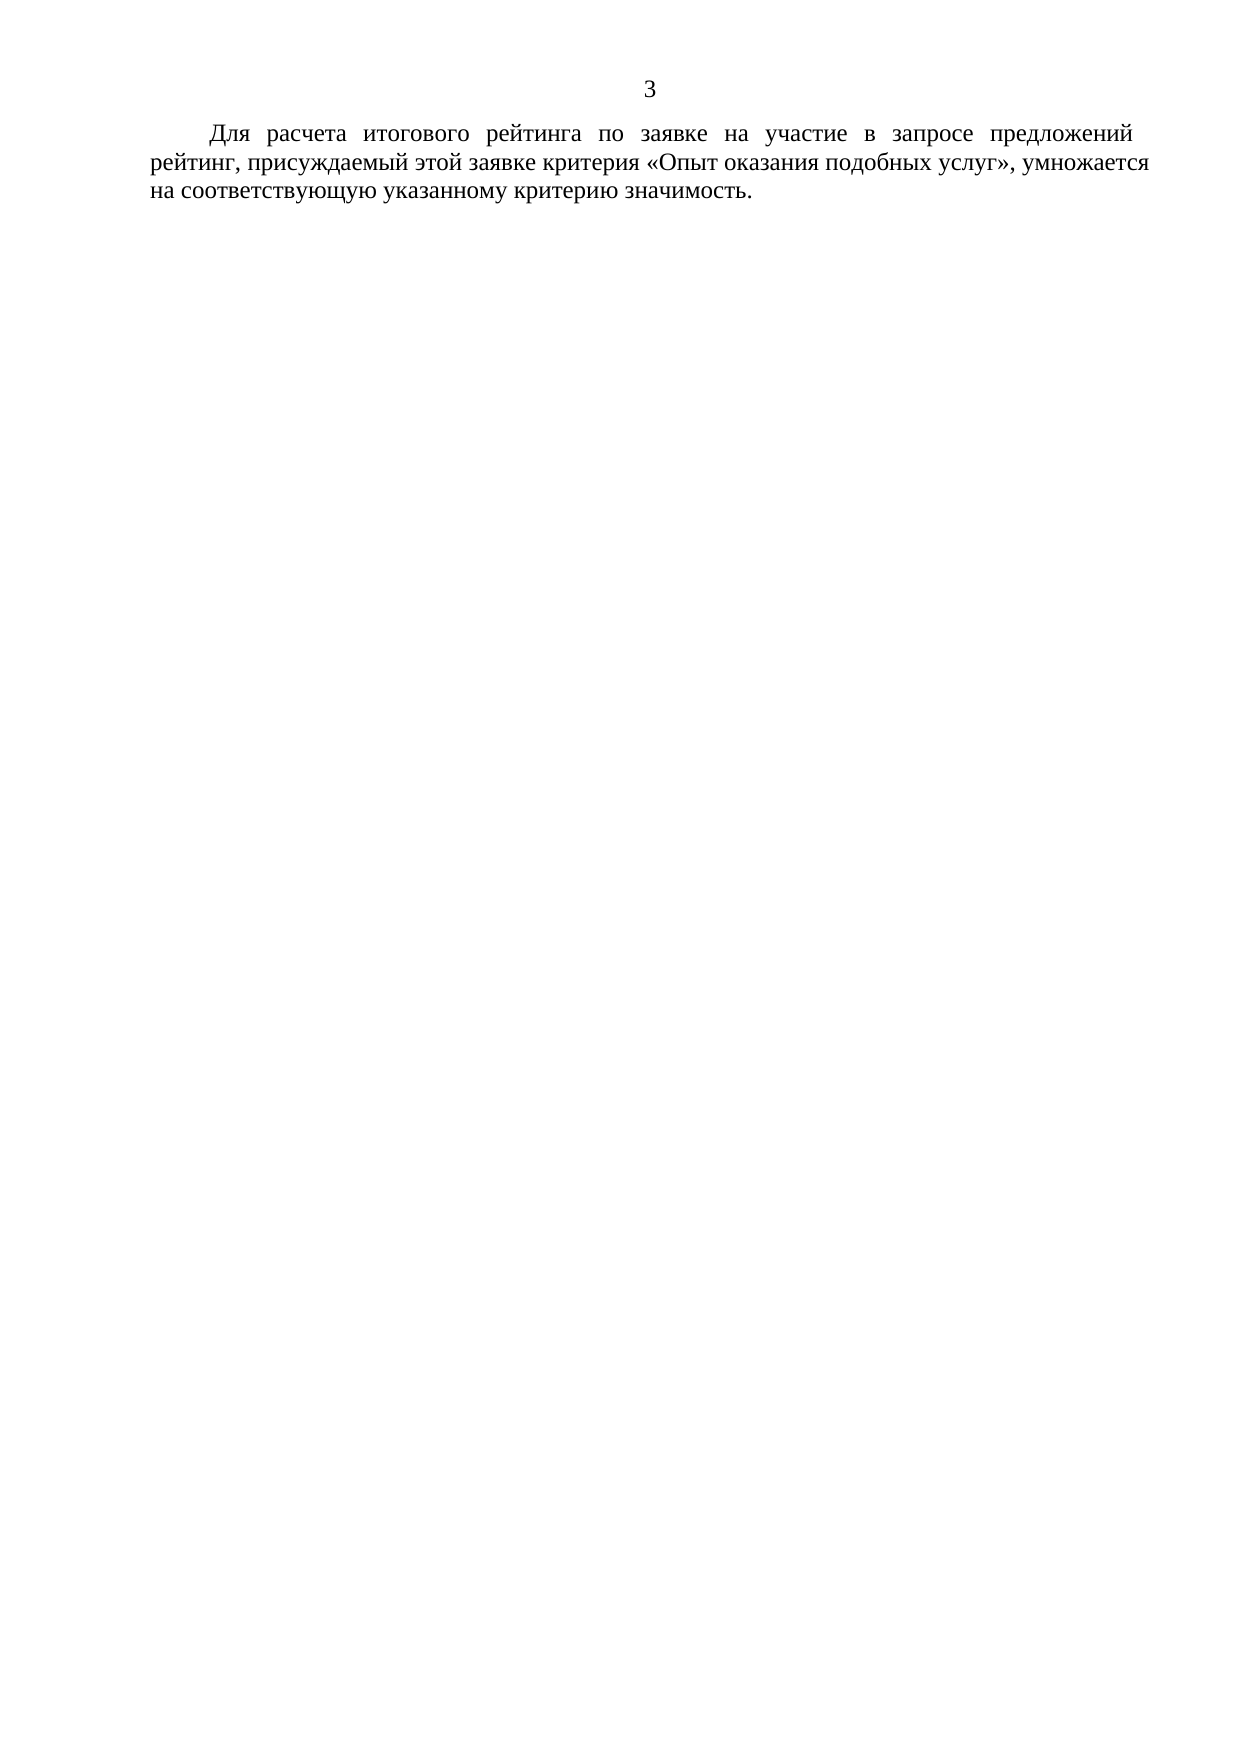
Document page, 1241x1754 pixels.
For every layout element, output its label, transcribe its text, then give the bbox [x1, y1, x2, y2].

text Для расчета итогового рейтинга по заявке на участие в запросе предложений рейтинг, присуждаемый этой заявке критерия «Опыт оказания подобных услуг», умножается на соответствующую указанному критерию значимость. [150, 118, 1150, 204]
